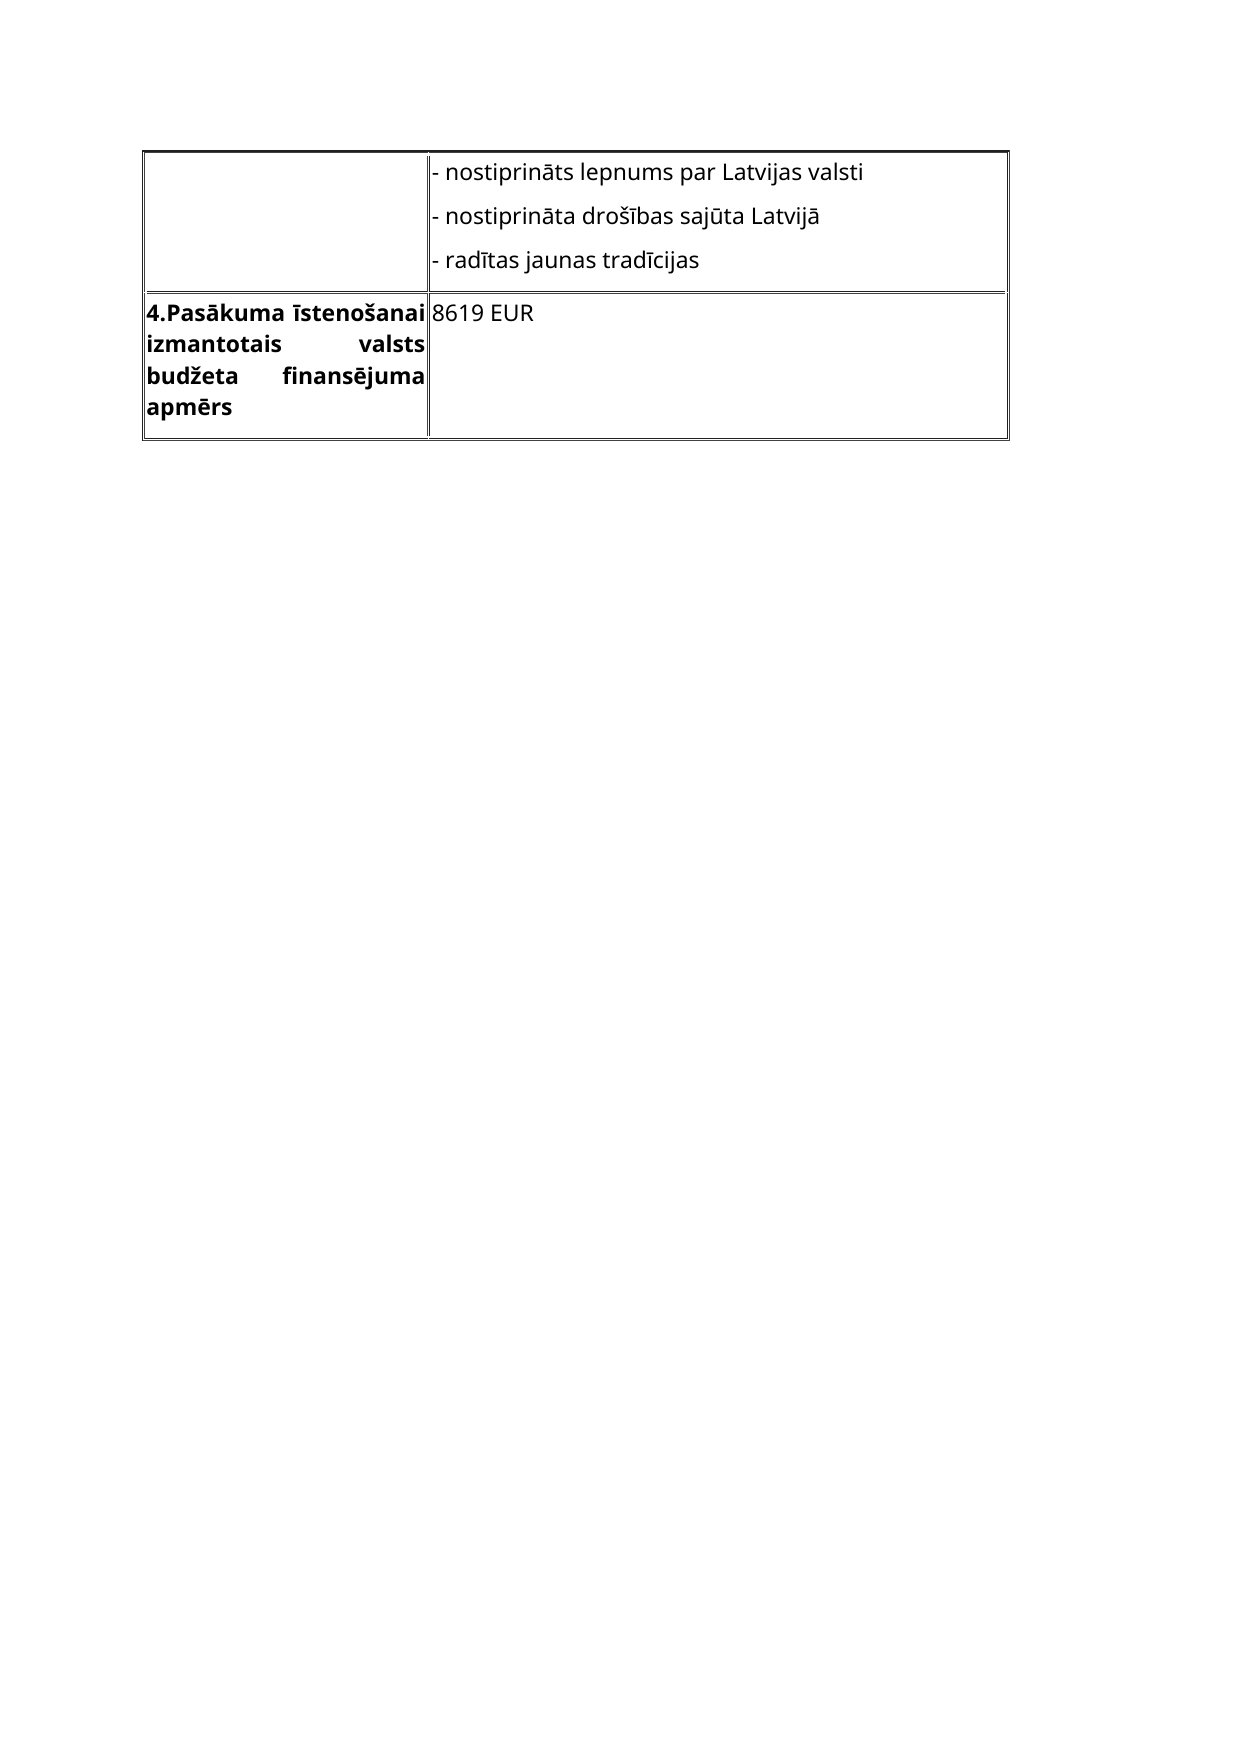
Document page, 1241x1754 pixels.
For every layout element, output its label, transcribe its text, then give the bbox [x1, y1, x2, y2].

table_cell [145, 153, 428, 291]
table_cell 4.Pasākuma īstenošanai izmantotais valsts budžeta finansējuma apmērs [143, 291, 428, 438]
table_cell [429, 153, 1007, 291]
table_cell 8619 EUR [429, 291, 1008, 438]
